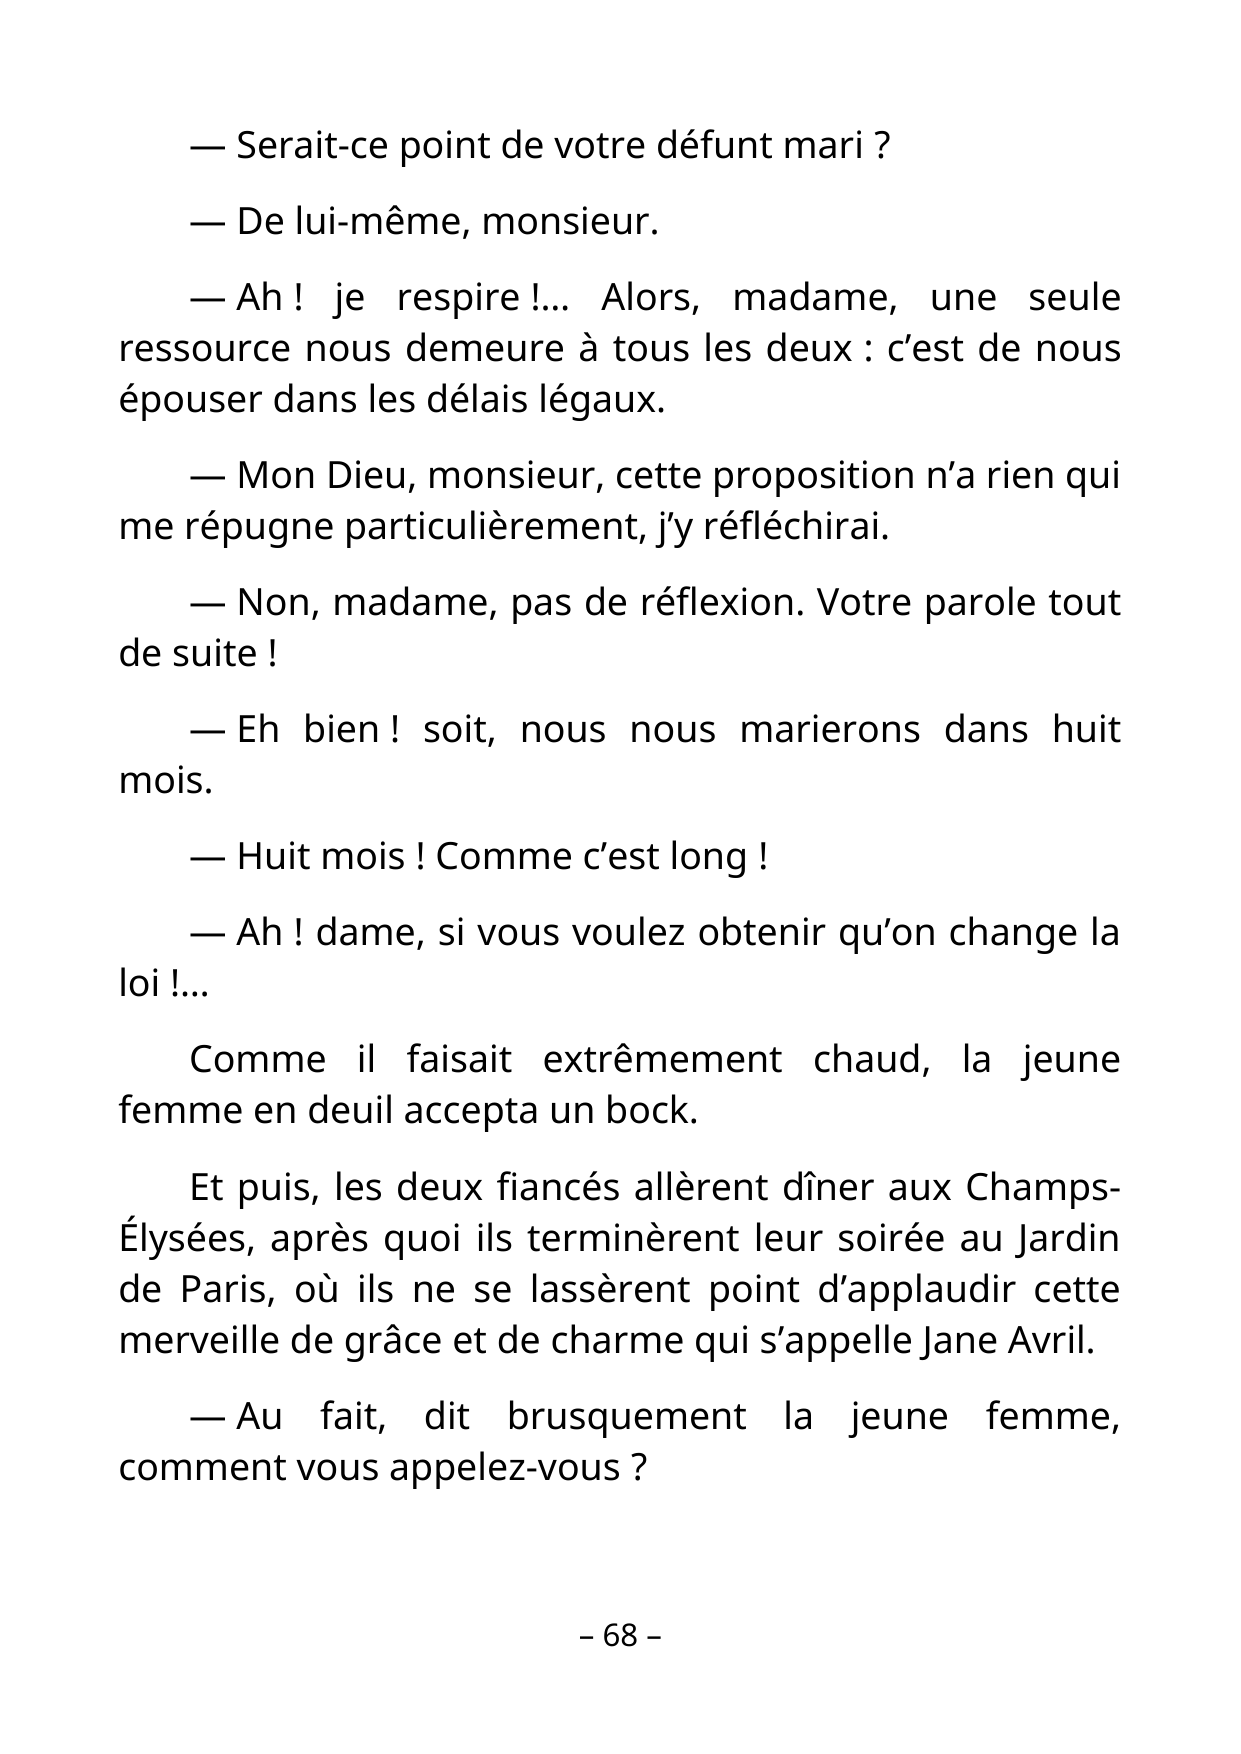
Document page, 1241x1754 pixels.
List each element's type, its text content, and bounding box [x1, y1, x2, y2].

text Comme il faisait extrêmement chaud, la jeune femme en deuil accepta un bock. [118, 1033, 1122, 1135]
text Et puis, les deux fiancés allèrent dîner aux Champs-Élysées, après quoi ils terminèrent leur soirée au Jardin de Paris, où ils ne se lassèrent point d’applaudir cette merveille de grâce et de charme qui s’appelle Jane Avril. [118, 1160, 1122, 1364]
text — Ah ! je respire !… Alors, madame, une seule ressource nous demeure à tous les deux : c’est de nous épouser dans les délais légaux. [118, 270, 1122, 423]
text — De lui-même, monsieur. [118, 194, 1122, 245]
text — Eh bien ! soit, nous nous marierons dans huit mois. [118, 702, 1122, 804]
text — Serait-ce point de votre défunt mari ? [118, 118, 1122, 169]
text — Huit mois ! Comme c’est long ! [118, 829, 1122, 881]
text — Au fait, dit brusquement la jeune femme, comment vous appelez-vous ? [118, 1389, 1122, 1491]
text — Mon Dieu, monsieur, cette proposition n’a rien qui me répugne particulièrement, j’y réfléchirai. [118, 448, 1122, 550]
text — Ah ! dame, si vous voulez obtenir qu’on change la loi !… [118, 906, 1122, 1008]
text — Non, madame, pas de réflexion. Votre parole tout de suite ! [118, 575, 1122, 677]
